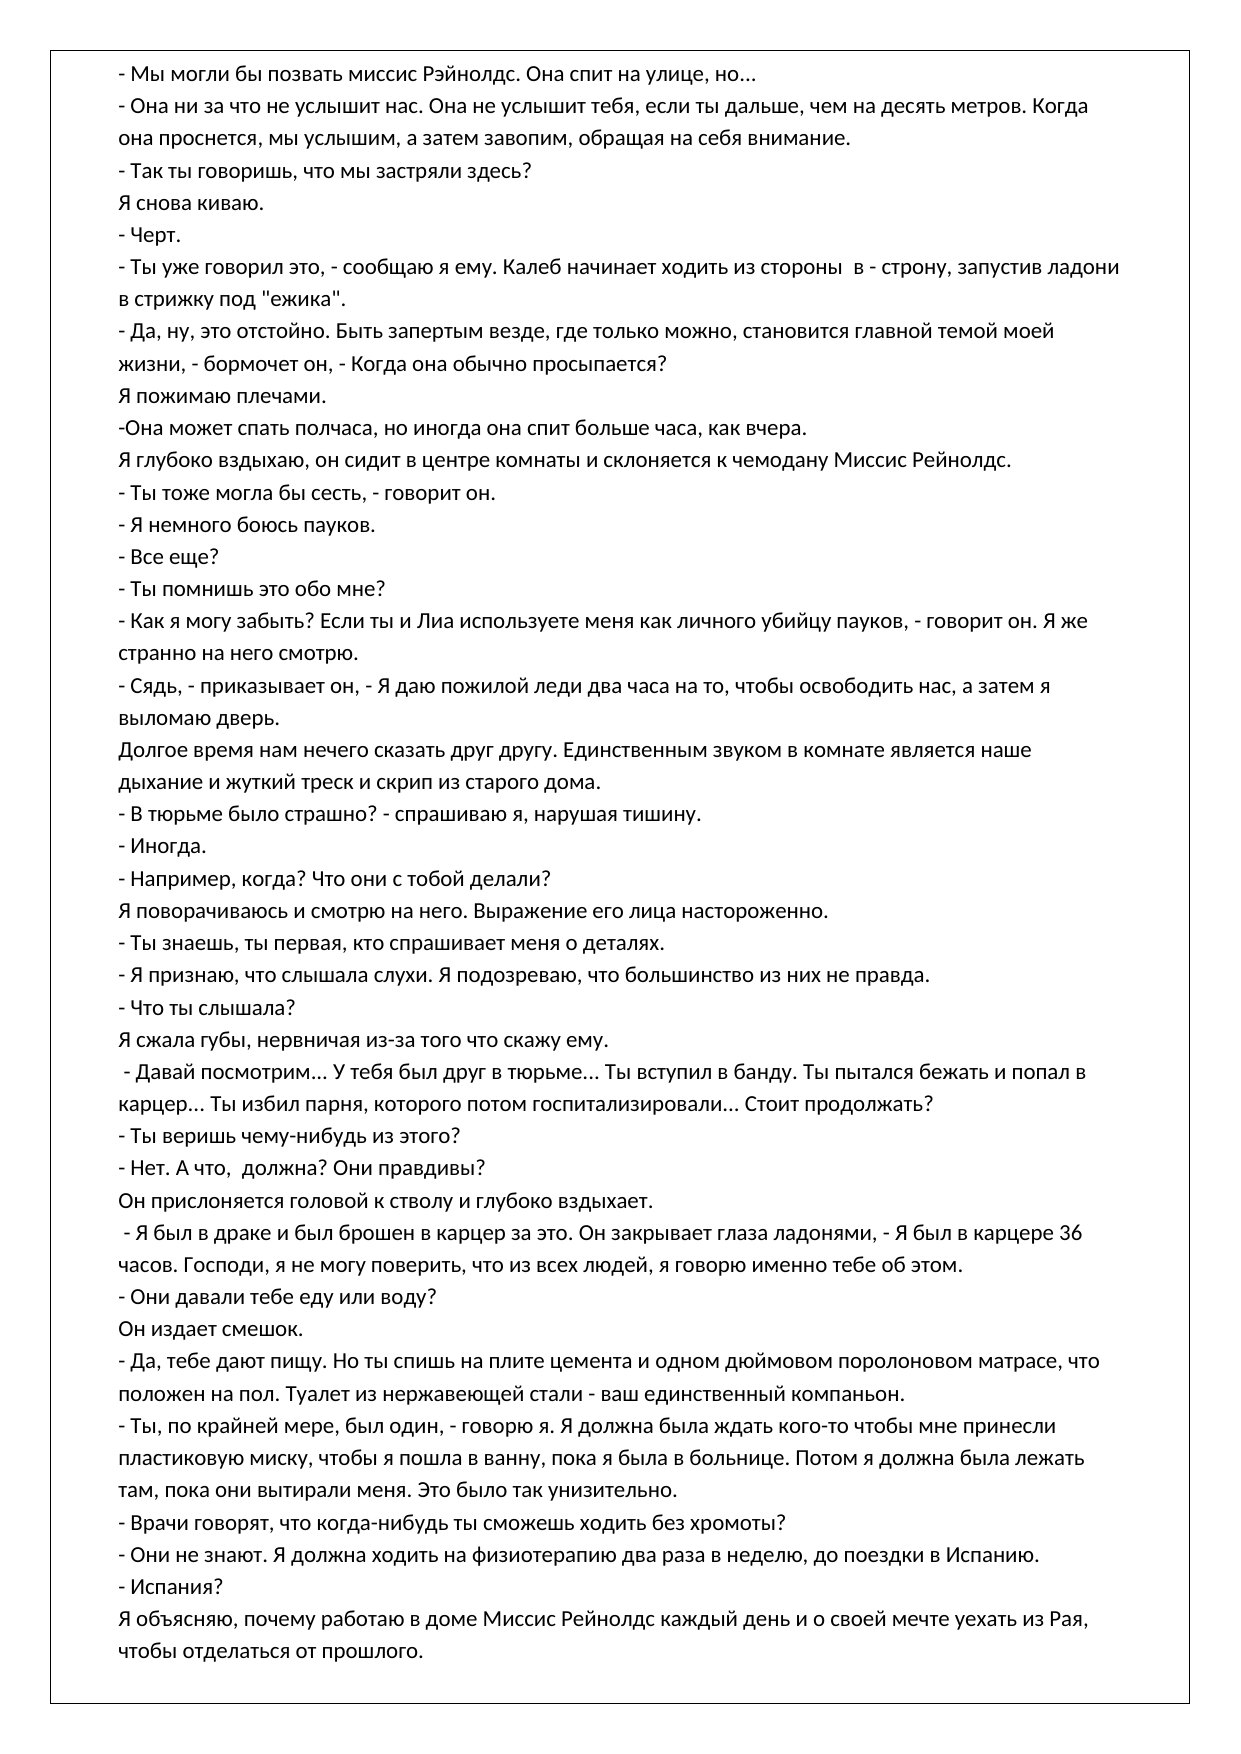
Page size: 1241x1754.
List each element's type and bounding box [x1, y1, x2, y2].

text [118, 59, 1122, 1664]
